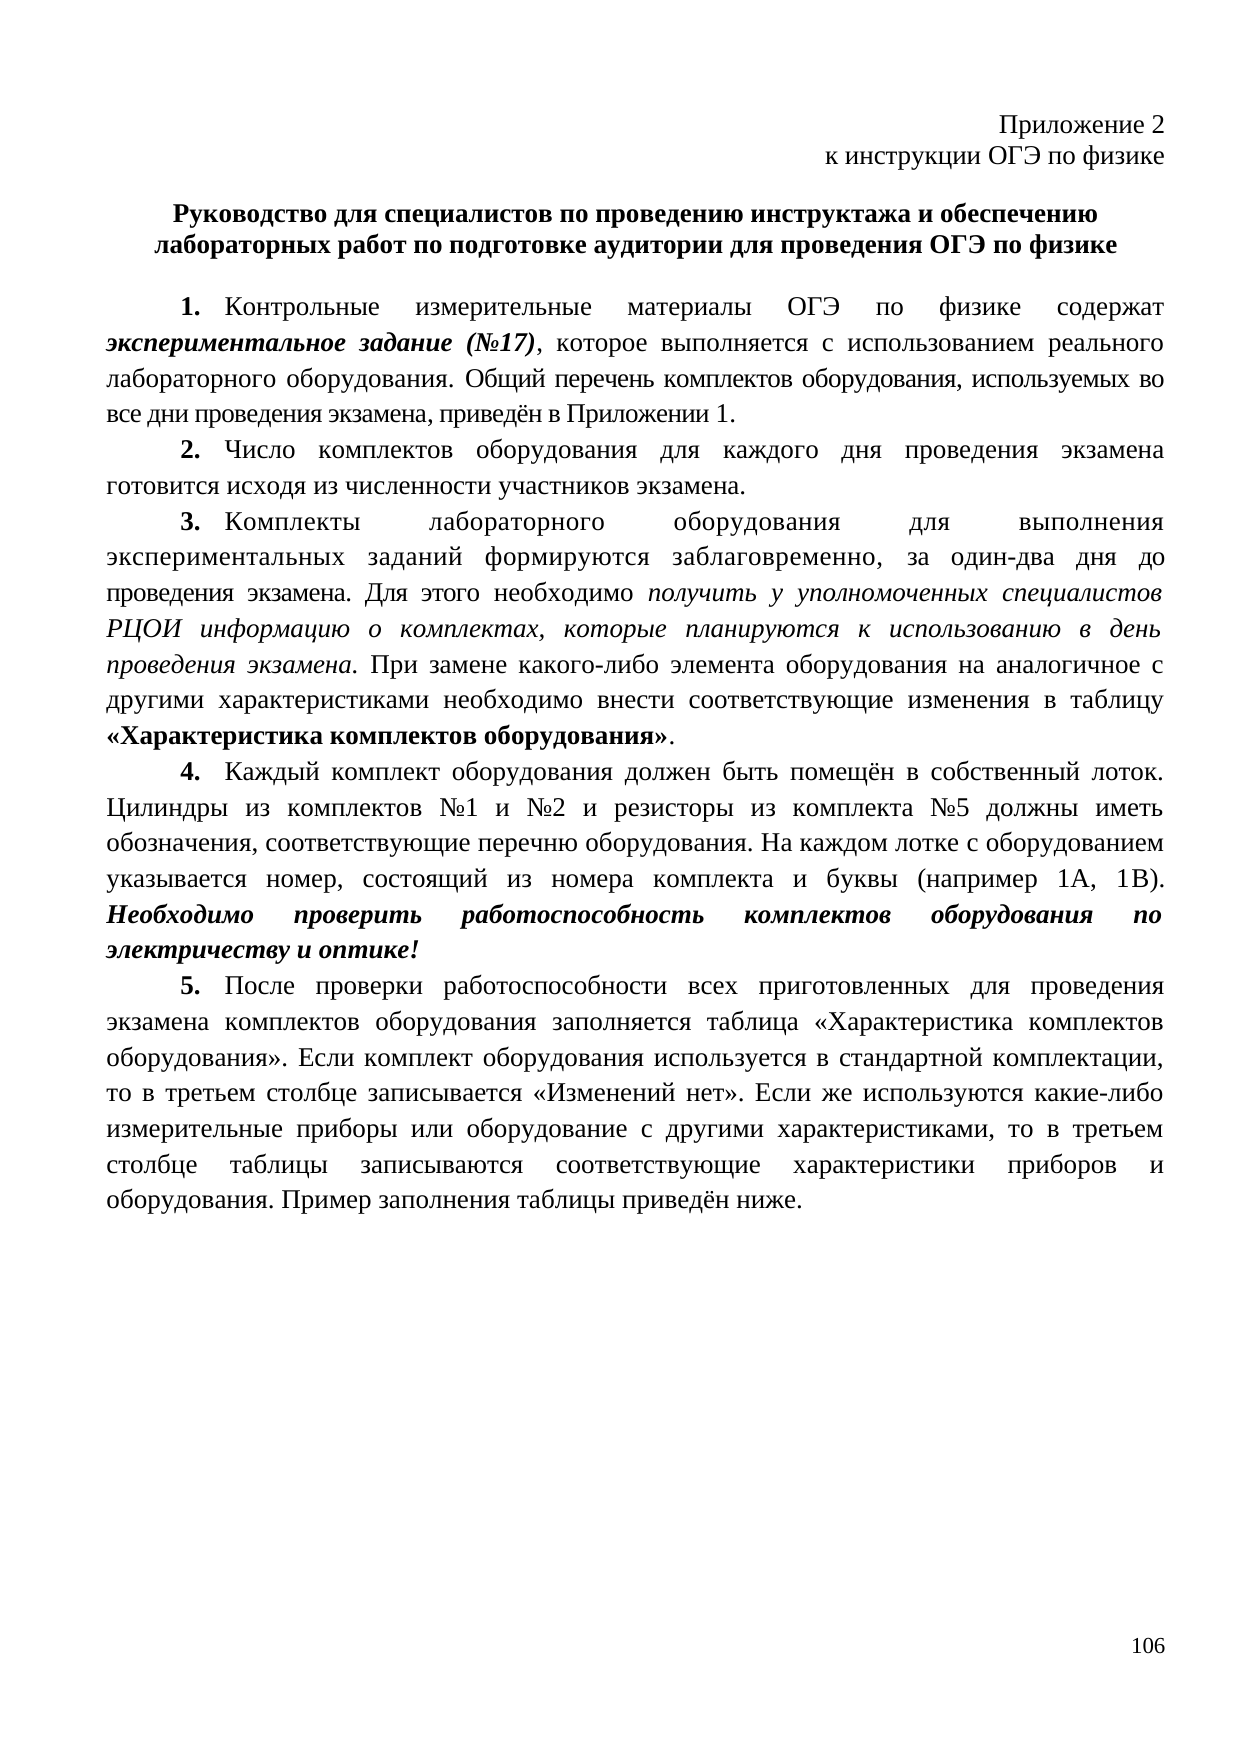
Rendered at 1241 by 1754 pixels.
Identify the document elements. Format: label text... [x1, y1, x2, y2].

list После проверки работоспособности всех приготовленных для проведения экзамена комплектов оборудования заполняется таблица «Характеристика комплектов оборудования». Если комплект оборудования используется в стандартной комплектации, то в третьем столбце записывается «Изменений нет». Если же используются какие-либо измерительные приборы или оборудование с другими характеристиками, то в третьем столбце таблицы записываются соответствующие характеристики приборов и оборудования. Пример заполнения таблицы приведён ниже. [106, 969, 1165, 1215]
list Число комплектов оборудования для каждого дня проведения экзамена готовится исходя из численности участников экзамена. [106, 433, 1165, 500]
text к инструкции ОГЭ по физике [106, 139, 1165, 171]
list Комплекты лабораторного оборудования для выполнения экспериментальных заданий формируются заблаговременно, за один-два дня до проведения экзамена. Для этого необходимо получить у уполномоченных специалистов РЦОИ информацию о комплектах, которые планируются к использованию в день проведения экзамена. При замене какого-либо элемента оборудования на аналогичное с другими характеристиками необходимо внести соответствующие изменения в таблицу «Характеристика комплектов оборудования». [106, 505, 1165, 750]
text Руководство для специалистов по проведению инструктажа и обеспечению лабораторных работ по подготовке аудитории для проведения ОГЭ по физике [106, 197, 1165, 259]
text Приложение 2 [106, 108, 1165, 139]
list Каждый комплект оборудования должен быть помещён в собственный лоток. Цилиндры из комплектов №1 и №2 и резисторы из комплекта №5 должны иметь обозначения, соответствующие перечню оборудования. На каждом лотке с оборудованием указывается номер, состоящий из номера комплекта и буквы (например 1А, 1B). Необходимо проверить работоспособность комплектов оборудования по электричеству и оптике! [106, 755, 1165, 965]
list Контрольные измерительные материалы ОГЭ по физике содержат экспериментальное задание (№17), которое выполняется с использованием реального лабораторного оборудования. Общий перечень комплектов оборудования, используемых во все дни проведения экзамена, приведён в Приложении 1. [106, 290, 1165, 429]
